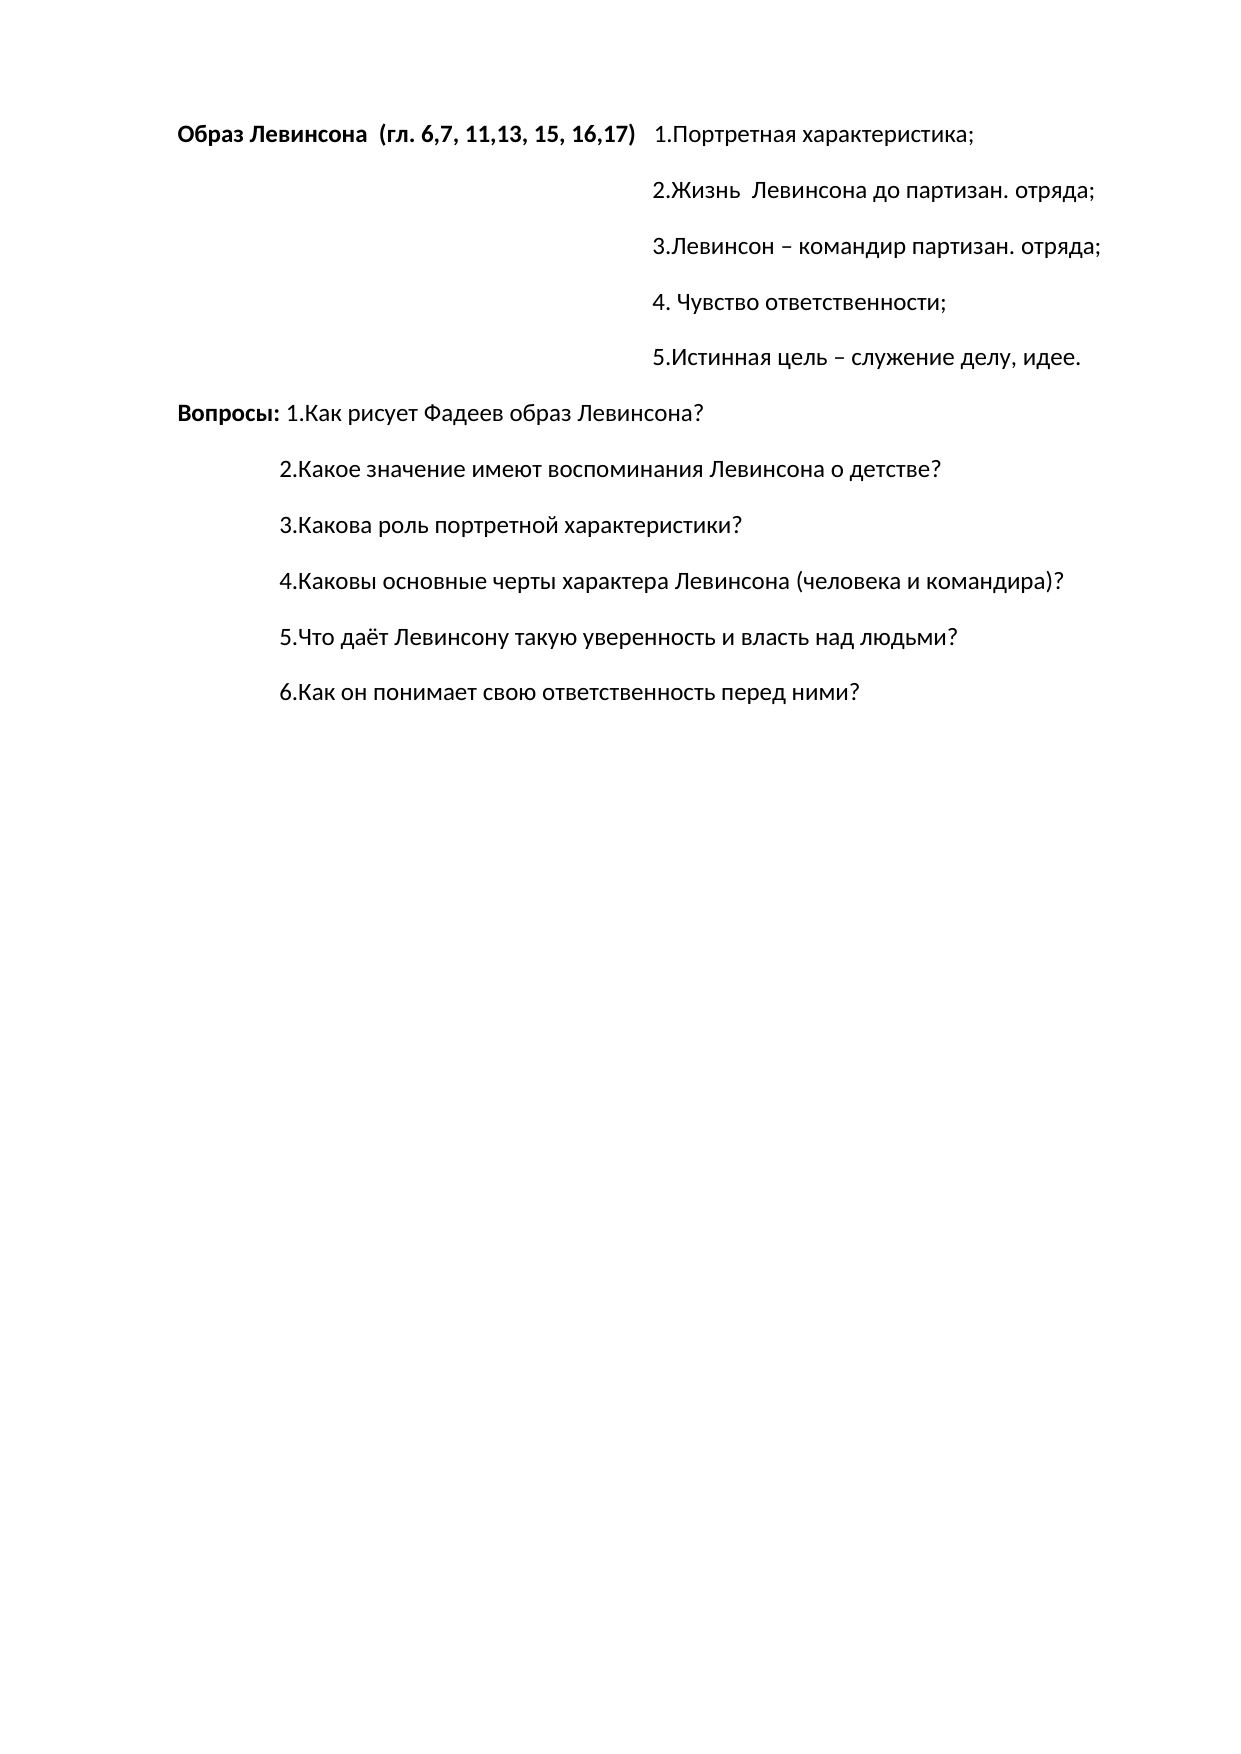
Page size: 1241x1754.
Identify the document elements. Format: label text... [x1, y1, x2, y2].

text 2.Жизнь Левинсона до партизан. отряда; [177, 174, 1152, 204]
text 5.Истинная цель – служение делу, идее. [177, 341, 1152, 372]
text 2.Какое значение имеют воспоминания Левинсона о детстве? [177, 453, 1152, 484]
text 6.Как он понимает свою ответственность перед ними? [177, 676, 1152, 707]
text 5.Что даёт Левинсону такую уверенность и власть над людьми? [177, 621, 1152, 651]
text 4. Чувство ответственности; [177, 286, 1152, 316]
text Вопросы: 1.Как рисует Фадеев образ Левинсона? [177, 397, 1152, 428]
text 4.Каковы основные черты характера Левинсона (человека и командира)? [177, 565, 1152, 595]
text Образ Левинсона (гл. 6,7, 11,13, 15, 16,17) 1.Портретная характеристика; [177, 118, 1152, 149]
text 3.Какова роль портретной характеристики? [177, 509, 1152, 539]
text 3.Левинсон – командир партизан. отряда; [177, 230, 1152, 260]
